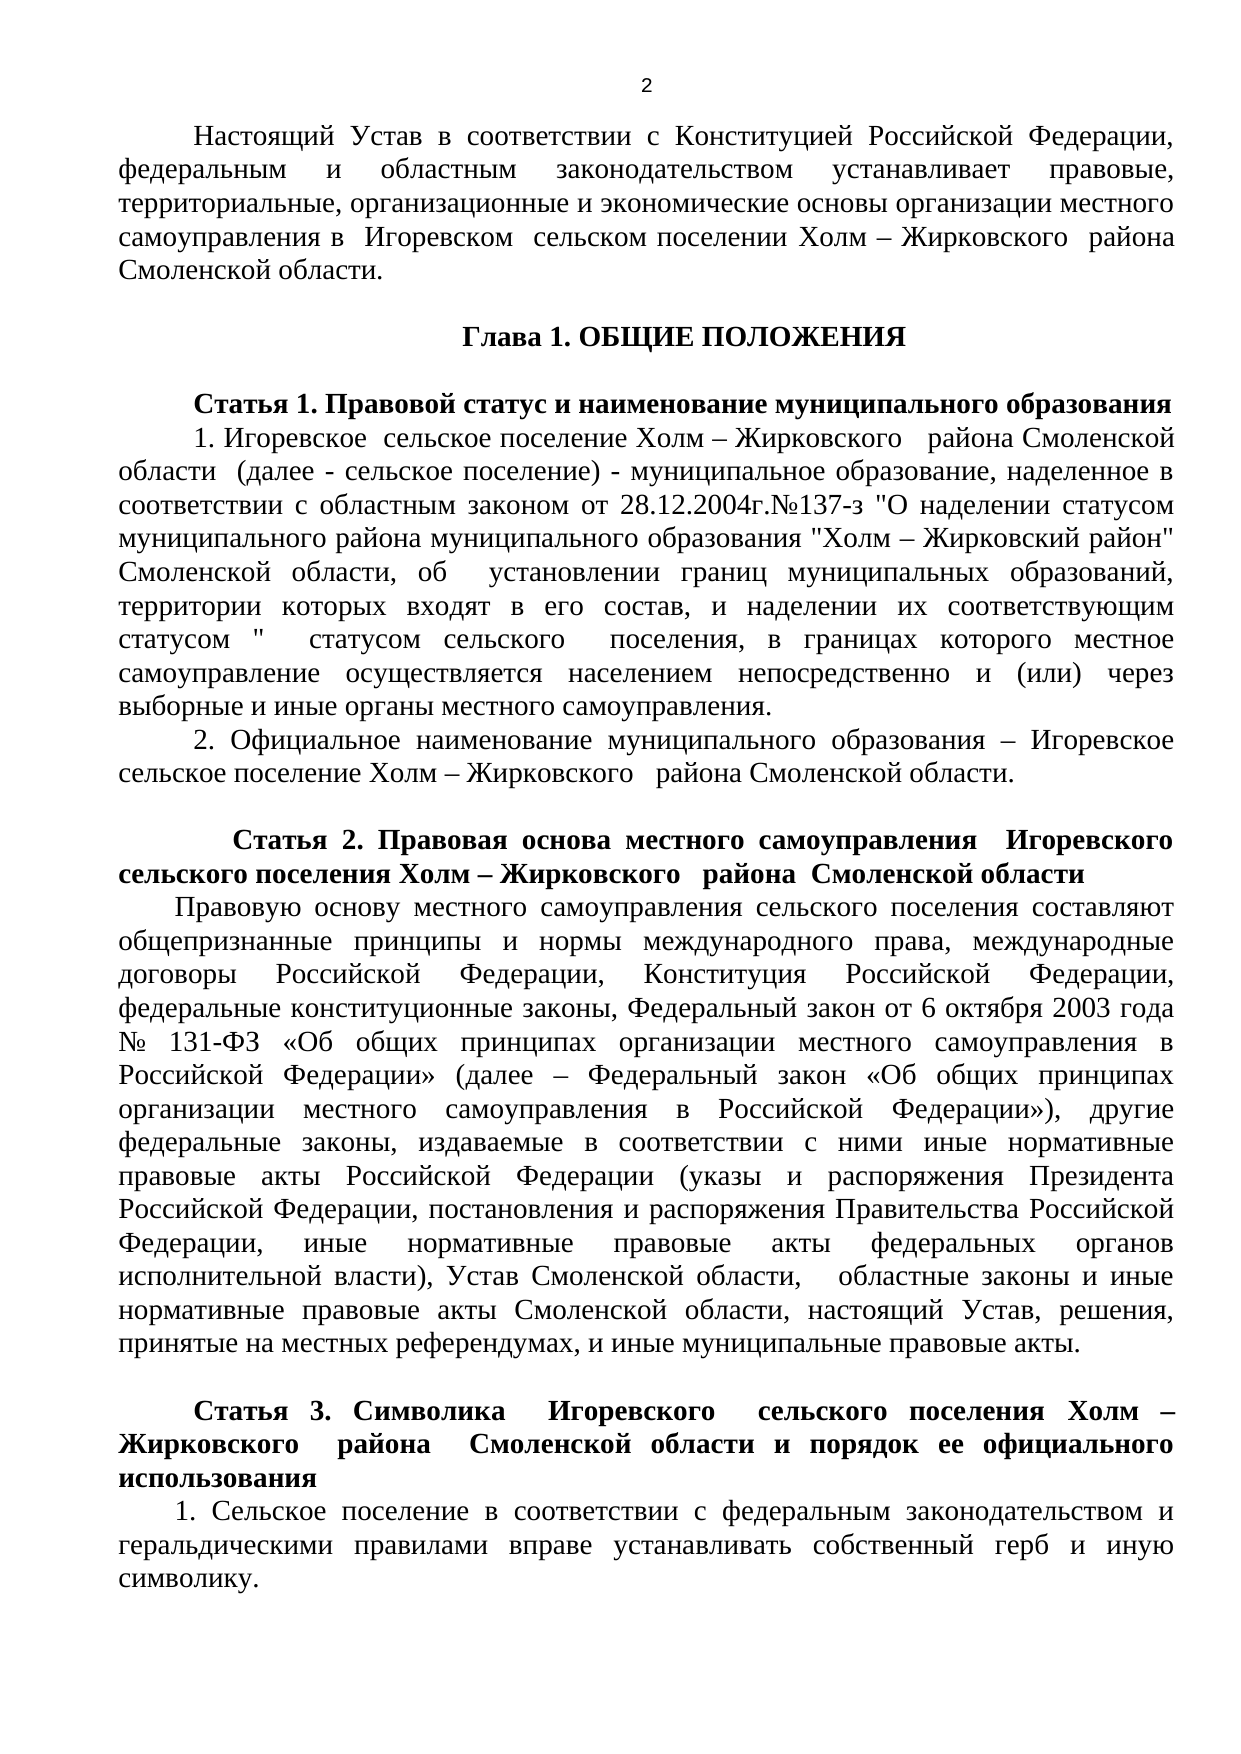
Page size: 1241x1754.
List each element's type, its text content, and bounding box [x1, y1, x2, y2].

text 1. Сельское поселение в соответствии с федеральным законодательством и геральдическими правилами вправе устанавливать собственный герб и иную символику. [118, 1493, 1175, 1594]
subtitle Глава 1. ОБЩИЕ ПОЛОЖЕНИЯ [118, 319, 1175, 353]
text Правовую основу местного самоуправления сельского поселения составляют общепризнанные принципы и нормы международного права, международные договоры Российской Федерации, Конституция Российской Федерации, федеральные конституционные законы, Федеральный закон от 6 октября 2003 года № 131-ФЗ «Об общих принципах организации местного самоуправления в Российской Федерации» (далее – Федеральный закон «Об общих принципах организации местного самоуправления в Российской Федерации»), другие федеральные законы, издаваемые в соответствии с ними иные нормативные правовые акты Российской Федерации (указы и распоряжения Президента Российской Федерации, постановления и распоряжения Правительства Российской Федерации, иные нормативные правовые акты федеральных органов исполнительной власти), Устав Смоленской области, областные законы и иные нормативные правовые акты Смоленской области, настоящий Устав, решения, принятые на местных референдумах, и иные муниципальные правовые акты. [118, 889, 1175, 1359]
text Настоящий Устав в соответствии с Конституцией Российской Федерации, федеральным и областным законодательством устанавливает правовые, территориальные, организационные и экономические основы организации местного самоуправления в Игоревском сельском поселении Холм – Жирковского района Смоленской области. [118, 118, 1175, 286]
text Статья 2. Правовая основа местного самоуправления Игоревского сельского поселения Холм – Жирковского района Смоленской области [118, 822, 1175, 889]
text Статья 3. Символика Игоревского сельского поселения Холм – Жирковского района Смоленской области и порядок ее официального использования [118, 1393, 1175, 1493]
text Статья 1. Правовой статус и наименование муниципального образования [118, 386, 1175, 420]
text 1. Игоревское сельское поселение Холм – Жирковского района Смоленской области (далее - сельское поселение) - муниципальное образование, наделенное в соответствии с областным законом от 28.12.2004г.№137-з "О наделении статусом муниципального района муниципального образования "Холм – Жирковский район" Смоленской области, об установлении границ муниципальных образований, территории которых входят в его состав, и наделении их соответствующим статусом " статусом сельского поселения, в границах которого местное самоуправление осуществляется населением непосредственно и (или) через выборные и иные органы местного самоуправления. [118, 420, 1175, 722]
text 2. Официальное наименование муниципального образования – Игоревское сельское поселение Холм – Жирковского района Смоленской области. [118, 722, 1175, 789]
